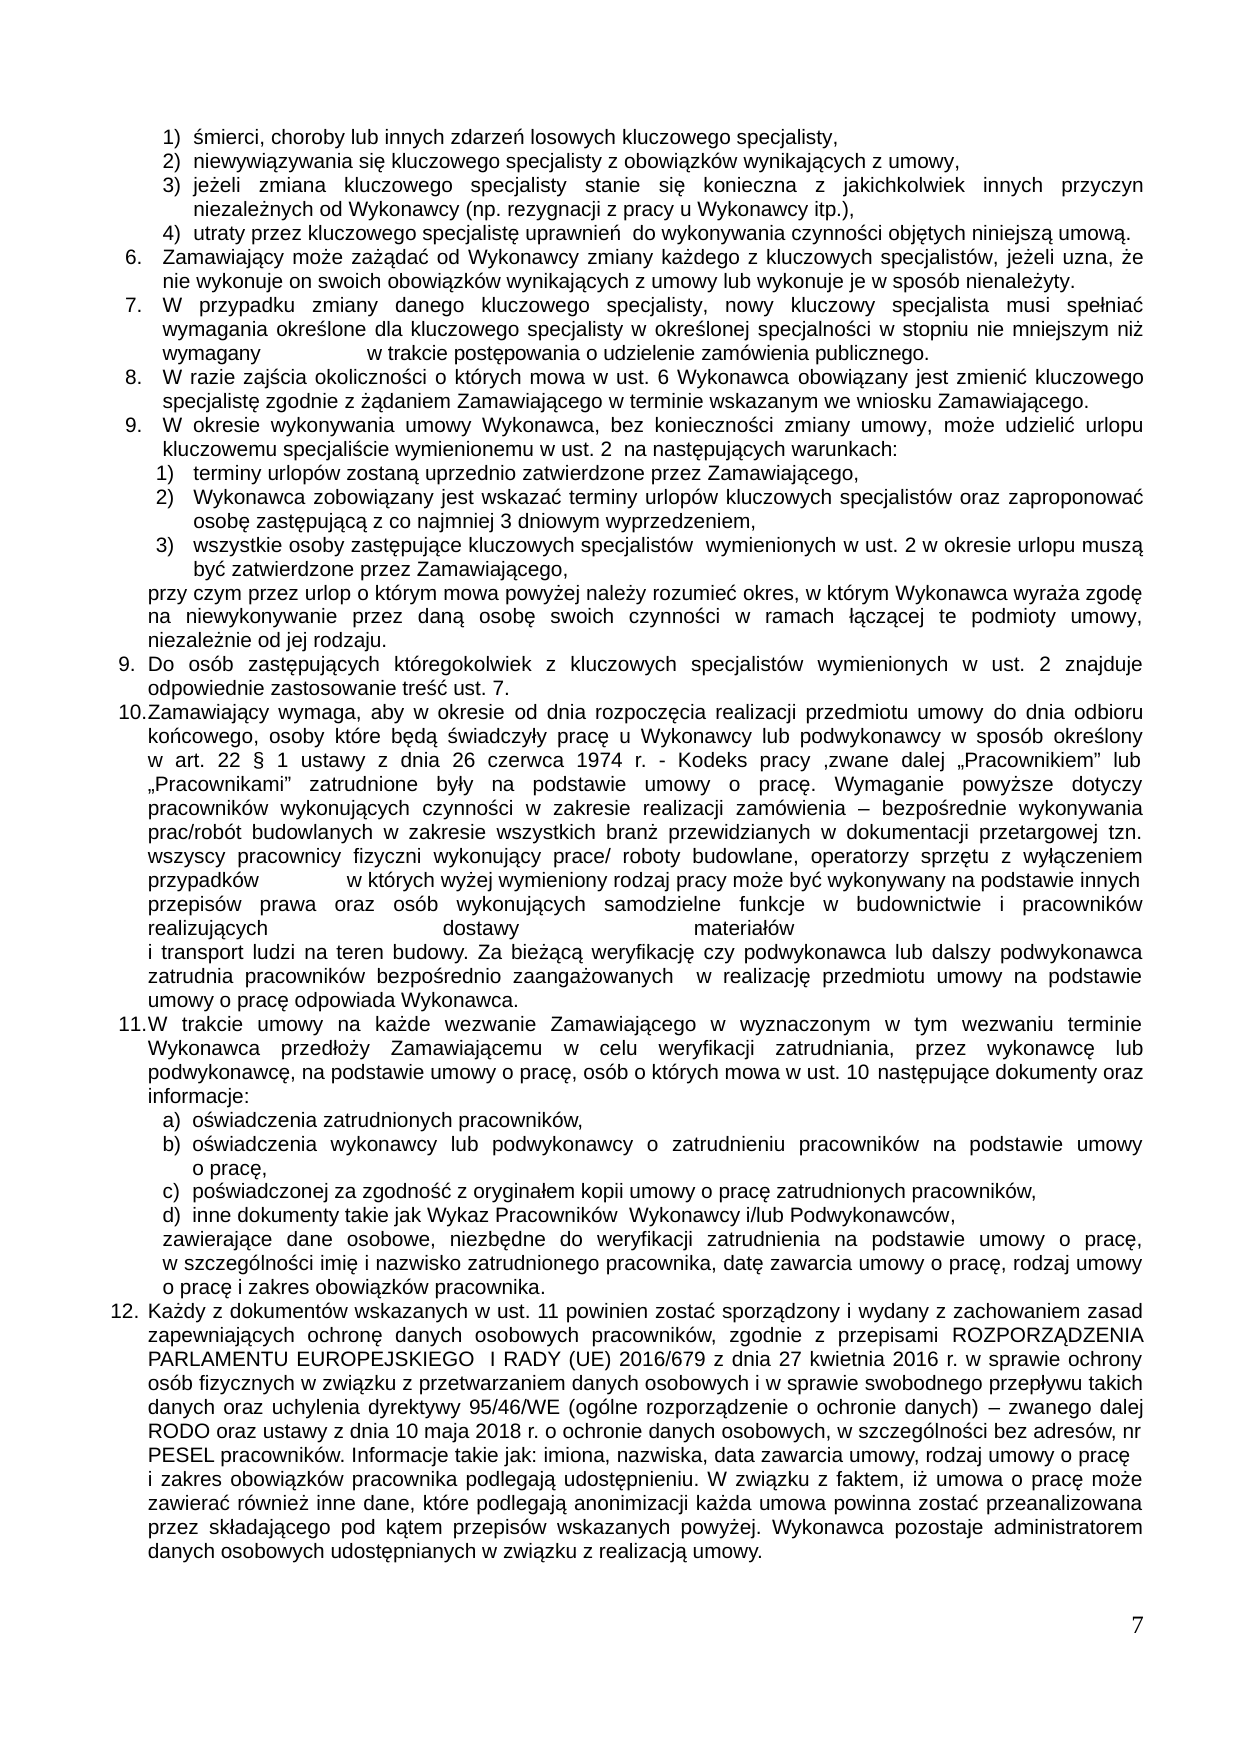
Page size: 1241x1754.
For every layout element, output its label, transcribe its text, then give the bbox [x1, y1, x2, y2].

list Każdy z dokumentów wskazanych w ust. 11 powinien zostać sporządzony i wydany z zachowaniem zasad zapewniających ochronę danych osobowych pracowników, zgodnie z przepisami ROZPORZĄDZENIA PARLAMENTU EUROPEJSKIEGO I RADY (UE) 2016/679 z dnia 27 kwietnia 2016 r. w sprawie ochrony osób fizycznych w związku z przetwarzaniem danych osobowych i w sprawie swobodnego przepływu takich danych oraz uchylenia dyrektywy 95/46/WE (ogólne rozporządzenie o ochronie danych) – zwanego dalej RODO oraz ustawy z dnia 10 maja 2018 r. o ochronie danych osobowych, w szczególności bez adresów, nr PESEL pracowników. Informacje takie jak: imiona, nazwiska, data zawarcia umowy, rodzaj umowy o pracę i zakres obowiązków pracownika podlegają udostępnieniu. W związku z faktem, iż umowa o pracę może zawierać również inne dane, które podlegają anonimizacji każda umowa powinna zostać przeanalizowana przez składającego pod kątem przepisów wskazanych powyżej. Wykonawca pozostaje administratorem danych osobowych udostępnianych w związku z realizacją umowy. [110, 1299, 1144, 1563]
list oświadczenia wykonawcy lub podwykonawcy o zatrudnieniu pracowników na podstawie umowy o pracę, [162, 1131, 1144, 1179]
list W przypadku zmiany danego kluczowego specjalisty, nowy kluczowy specjalista musi spełniać wymagania określone dla kluczowego specjalisty w określonej specjalności w stopniu nie mniejszym niż wymagany w trakcie postępowania o udzielenie zamówienia publicznego. [125, 293, 1144, 365]
list oświadczenia zatrudnionych pracowników, [162, 1107, 1144, 1131]
list Zamawiający może zażądać od Wykonawcy zmiany każdego z kluczowych specjalistów, jeżeli uzna, że nie wykonuje on swoich obowiązków wynikających z umowy lub wykonuje je w sposób nienależyty. [125, 245, 1144, 293]
list W razie zajścia okoliczności o których mowa w ust. 6 Wykonawca obowiązany jest zmienić kluczowego specjalistę zgodnie z żądaniem Zamawiającego w terminie wskazanym we wniosku Zamawiającego. [125, 365, 1144, 413]
list Do osób zastępujących któregokolwiek z kluczowych specjalistów wymienionych w ust. 2 znajduje odpowiednie zastosowanie treść ust. 7. [118, 652, 1144, 700]
list utraty przez kluczowego specjalistę uprawnień do wykonywania czynności objętych niniejszą umową. [162, 221, 1144, 245]
text zawierające dane osobowe, niezbędne do weryfikacji zatrudnienia na podstawie umowy o pracę, w szczególności imię i nazwisko zatrudnionego pracownika, datę zawarcia umowy o pracę, rodzaj umowy o pracę i zakres obowiązków pracownika. [162, 1227, 1144, 1299]
list wszystkie osoby zastępujące kluczowych specjalistów wymienionych w ust. 2 w okresie urlopu muszą być zatwierdzone przez Zamawiającego, [156, 532, 1144, 580]
list W okresie wykonywania umowy Wykonawca, bez konieczności zmiany umowy, może udzielić urlopu kluczowemu specjaliście wymienionemu w ust. 2 na następujących warunkach: [125, 413, 1144, 461]
list śmierci, choroby lub innych zdarzeń losowych kluczowego specjalisty, [162, 125, 1144, 149]
text przy czym przez urlop o którym mowa powyżej należy rozumieć okres, w którym Wykonawca wyraża zgodę na niewykonywanie przez daną osobę swoich czynności w ramach łączącej te podmioty umowy, niezależnie od jej rodzaju. [148, 580, 1144, 652]
list Zamawiający wymaga, aby w okresie od dnia rozpoczęcia realizacji przedmiotu umowy do dnia odbioru końcowego, osoby które będą świadczyły pracę u Wykonawcy lub podwykonawcy w sposób określony w art. 22 § 1 ustawy z dnia 26 czerwca 1974 r. - Kodeks pracy ,zwane dalej „Pracownikiem” lub „Pracownikami” zatrudnione były na podstawie umowy o pracę. Wymaganie powyższe dotyczy pracowników wykonujących czynności w zakresie realizacji zamówienia – bezpośrednie wykonywania prac/robót budowlanych w zakresie wszystkich branż przewidzianych w dokumentacji przetargowej tzn. wszyscy pracownicy fizyczni wykonujący prace/ roboty budowlane, operatorzy sprzętu z wyłączeniem przypadków w których wyżej wymieniony rodzaj pracy może być wykonywany na podstawie innych przepisów prawa oraz osób wykonujących samodzielne funkcje w budownictwie i pracowników realizujących dostawy materiałów i transport ludzi na teren budowy. Za bieżącą weryfikację czy podwykonawca lub dalszy podwykonawca zatrudnia pracowników bezpośrednio zaangażowanych w realizację przedmiotu umowy na podstawie umowy o pracę odpowiada Wykonawca. [118, 700, 1144, 1012]
list jeżeli zmiana kluczowego specjalisty stanie się konieczna z jakichkolwiek innych przyczyn niezależnych od Wykonawcy (np. rezygnacji z pracy u Wykonawcy itp.), [162, 173, 1144, 221]
list poświadczonej za zgodność z oryginałem kopii umowy o pracę zatrudnionych pracowników, [162, 1179, 1144, 1203]
list inne dokumenty takie jak Wykaz Pracowników Wykonawcy i/lub Podwykonawców, [162, 1203, 1144, 1227]
list W trakcie umowy na każde wezwanie Zamawiającego w wyznaczonym w tym wezwaniu terminie Wykonawca przedłoży Zamawiającemu w celu weryfikacji zatrudniania, przez wykonawcę lub podwykonawcę, na podstawie umowy o pracę, osób o których mowa w ust. 10 następujące dokumenty oraz informacje: [118, 1012, 1144, 1107]
list niewywiązywania się kluczowego specjalisty z obowiązków wynikających z umowy, [162, 149, 1144, 173]
list terminy urlopów zostaną uprzednio zatwierdzone przez Zamawiającego, [156, 461, 1144, 484]
list Wykonawca zobowiązany jest wskazać terminy urlopów kluczowych specjalistów oraz zaproponować osobę zastępującą z co najmniej 3 dniowym wyprzedzeniem, [156, 484, 1144, 532]
